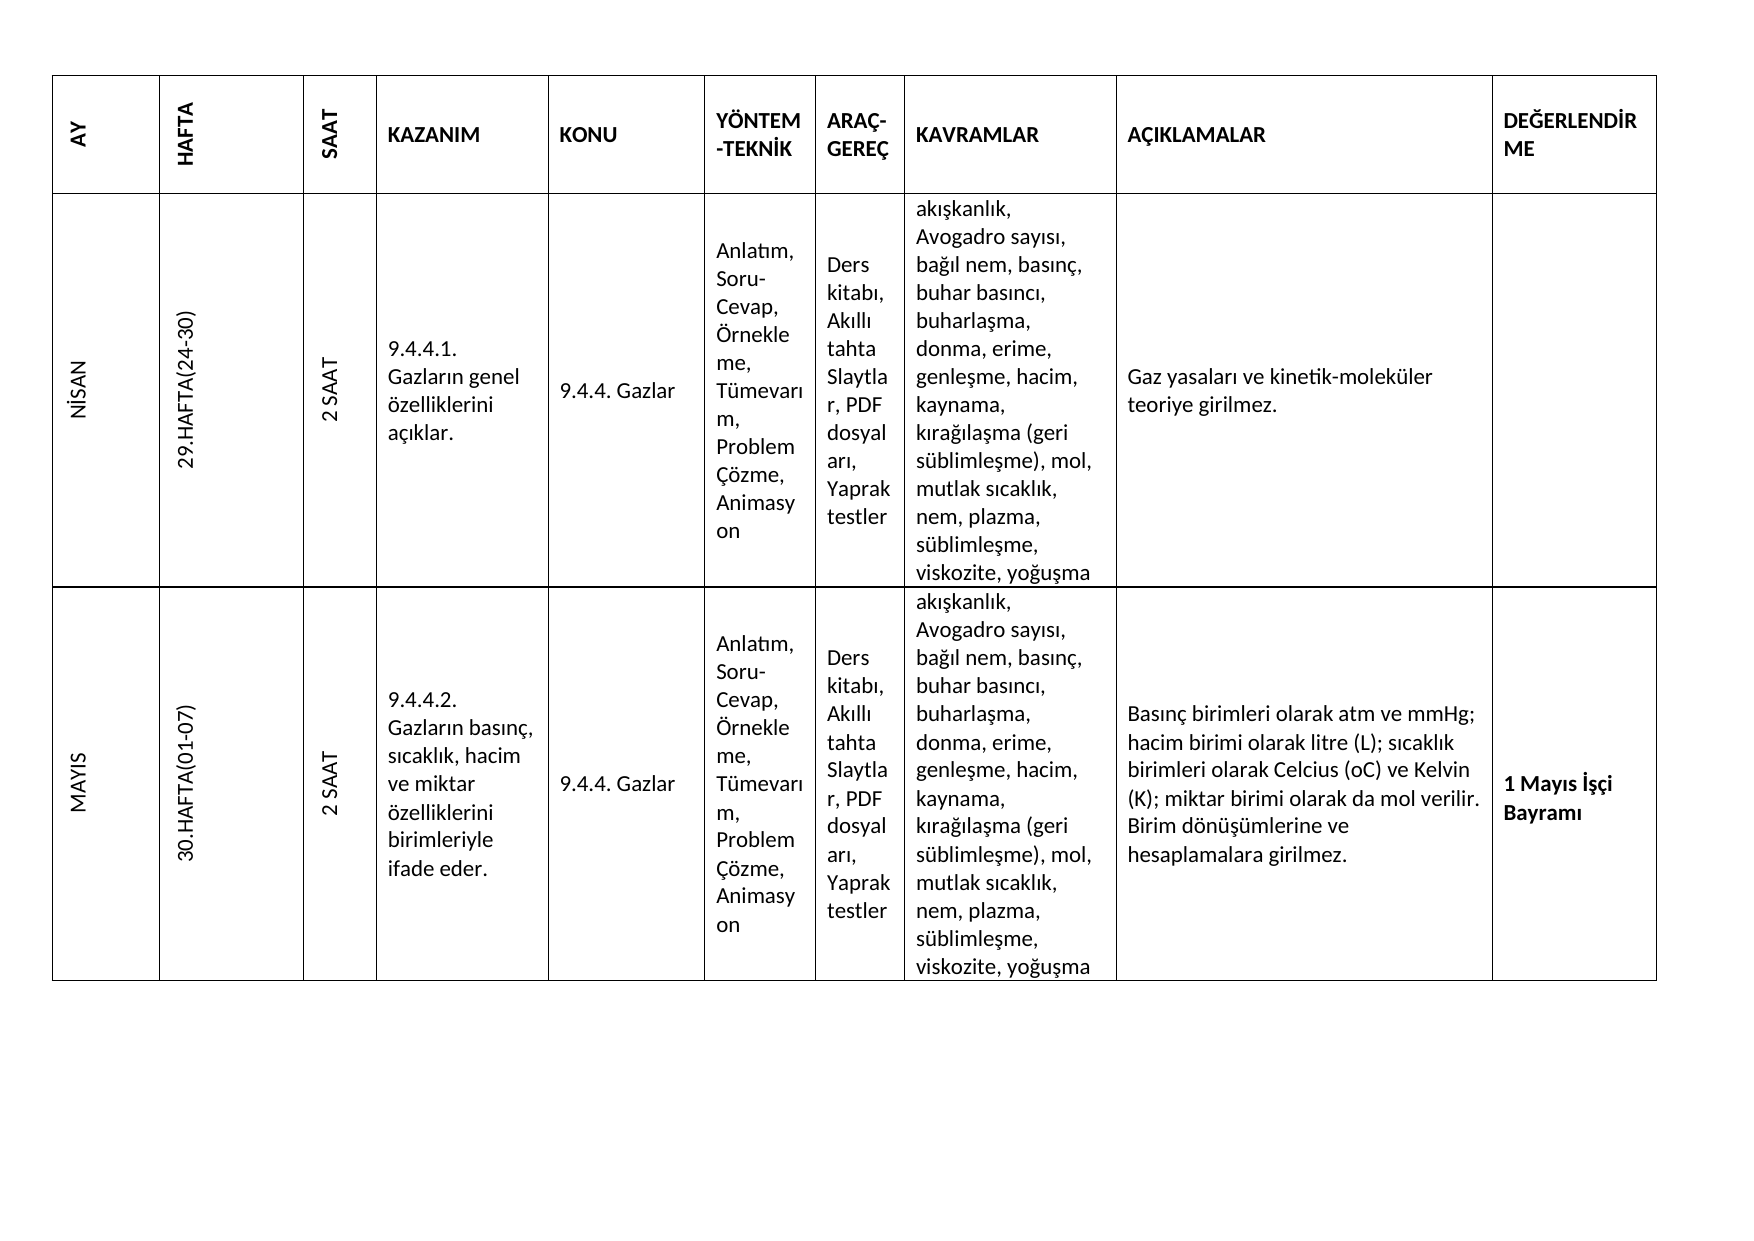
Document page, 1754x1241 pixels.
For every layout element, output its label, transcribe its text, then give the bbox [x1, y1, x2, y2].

table_header SAAT [304, 76, 376, 193]
table_cell 9.4.4.2. Gazların basınç, sıcaklık, hacim ve miktar özelliklerini birimleriyle ifade eder. [377, 588, 548, 980]
table_header YÖNTEM-TEKNİK [705, 76, 815, 193]
table_cell 9.4.4. Gazlar [549, 194, 704, 586]
table_header AÇIKLAMALAR [1117, 76, 1492, 193]
table_header AY [53, 76, 159, 193]
table_cell Basınç birimleri olarak atm ve mmHg; hacim birimi olarak litre (L); sıcaklık birimleri olarak Celcius (oC) ve Kelvin (K); miktar birimi olarak da mol verilir. Birim dönüşümlerine ve hesaplamalara girilmez. [1117, 588, 1492, 980]
table_cell 2 SAAT [304, 588, 376, 980]
table_cell Gaz yasaları ve kinetik-moleküler teoriye girilmez. [1117, 194, 1492, 586]
table_cell 30.HAFTA(01-07) [160, 588, 303, 980]
table_header KAZANIM [377, 76, 548, 193]
table_header KAVRAMLAR [905, 76, 1116, 193]
table_cell 2 SAAT [304, 194, 376, 586]
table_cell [705, 588, 815, 980]
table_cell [816, 194, 904, 586]
table_header DEĞERLENDİRME [1493, 76, 1656, 193]
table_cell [705, 194, 815, 586]
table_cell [816, 588, 904, 980]
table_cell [905, 194, 1116, 586]
table_cell 9.4.4. Gazlar [549, 588, 704, 980]
table_cell 9.4.4.1. Gazların genel özelliklerini açıklar. [377, 194, 548, 586]
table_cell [905, 588, 1116, 980]
table_cell 29.HAFTA(24-30) [160, 194, 303, 586]
table_cell 1 Mayıs İşçi Bayramı [1493, 588, 1656, 980]
table_cell NİSAN [53, 194, 159, 586]
table_header ARAÇ-GEREÇ [816, 76, 904, 193]
table_cell [1493, 194, 1656, 586]
table_header HAFTA [160, 76, 303, 193]
table_cell MAYIS [53, 588, 159, 980]
table_header KONU [549, 76, 704, 193]
